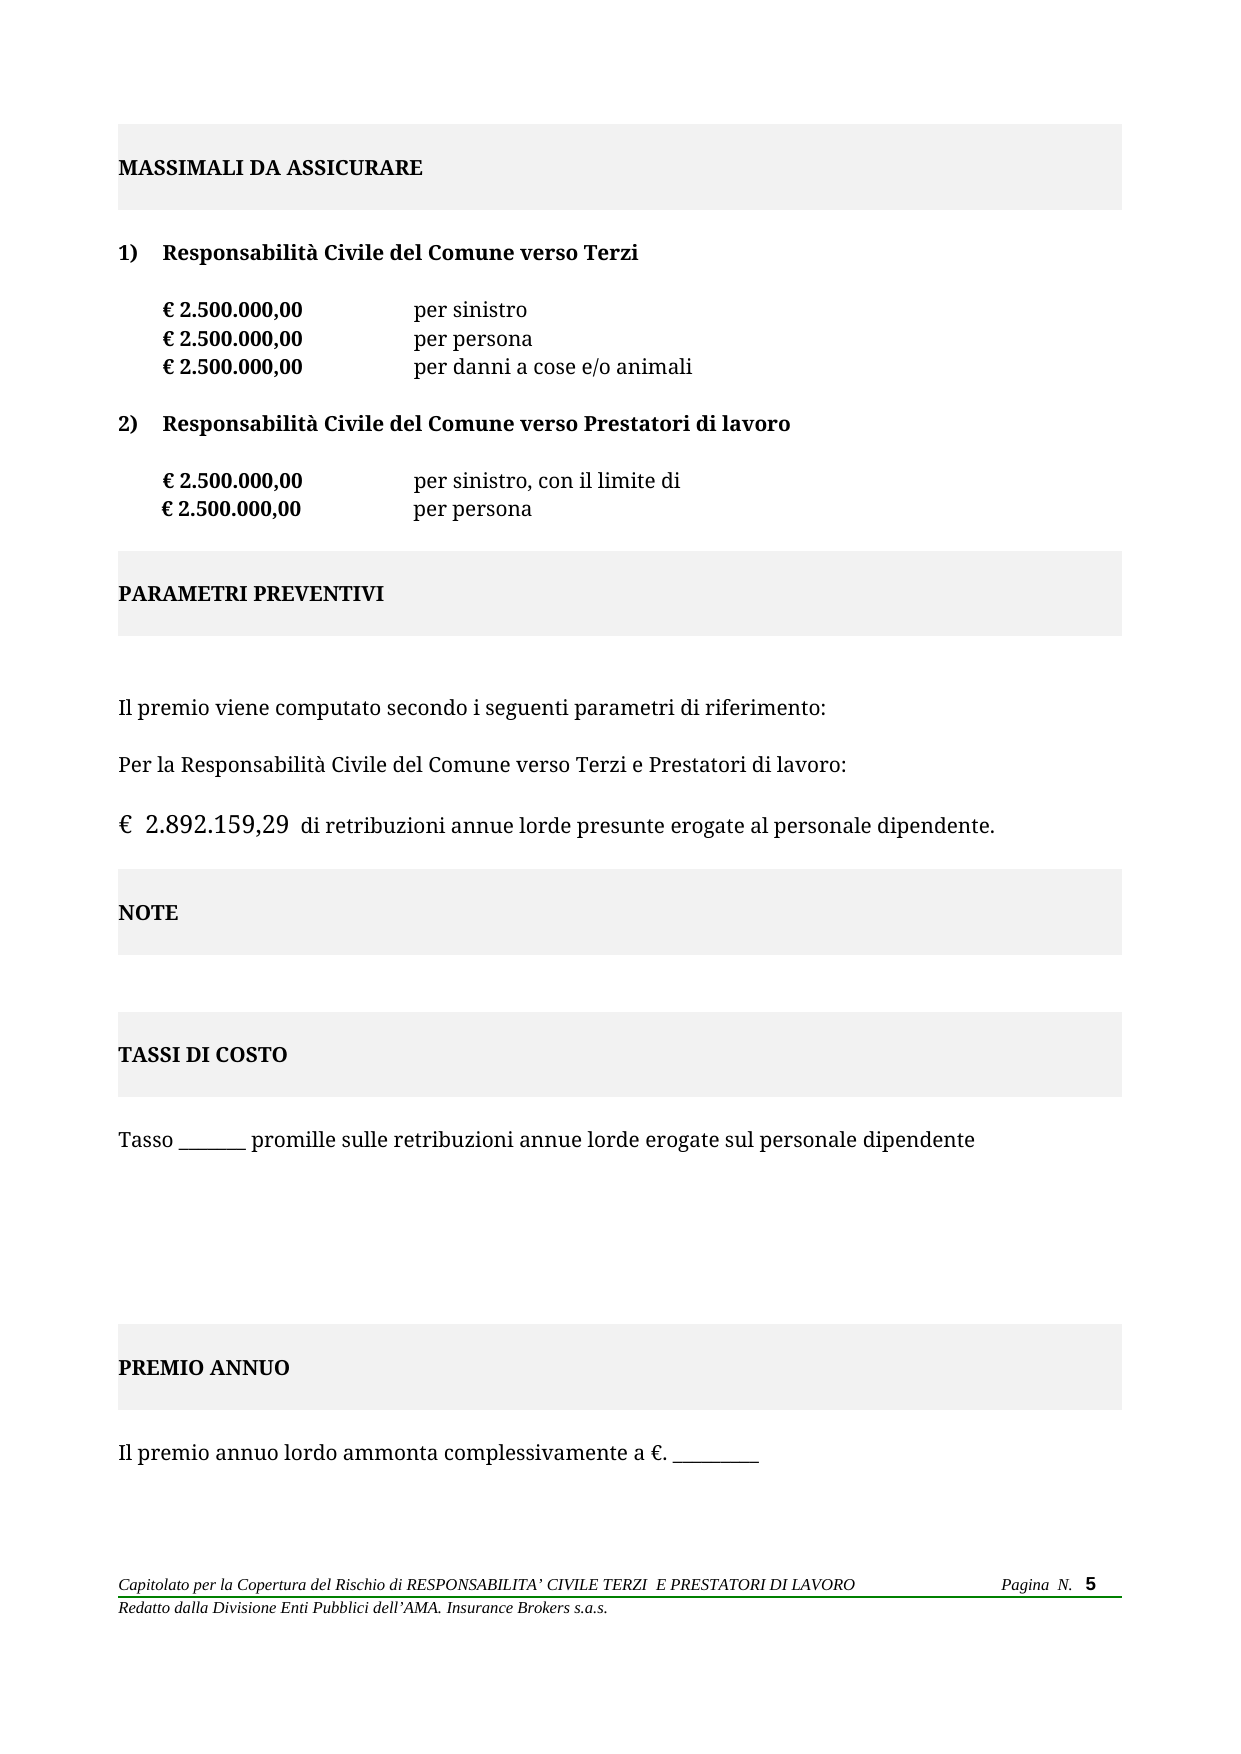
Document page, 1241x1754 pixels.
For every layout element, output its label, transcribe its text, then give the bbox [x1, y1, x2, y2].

text Tasso _______ promille sulle retribuzioni annue lorde erogate sul personale dipendente [118, 1126, 1122, 1154]
subtitle PREMIO ANNUO [118, 1353, 1122, 1381]
text € 2.500.000,00 per sinistro [118, 295, 1122, 324]
text Il premio annuo lordo ammonta complessivamente a €. _________ [118, 1438, 1122, 1467]
subtitle TASSI DI COSTO [118, 1040, 1122, 1069]
text 2) Responsabilità Civile del Comune verso Prestatori di lavoro [118, 409, 1122, 437]
text € 2.500.000,00 per sinistro, con il limite di [118, 466, 1122, 494]
text € 2.500.000,00 per persona [156, 494, 1122, 523]
text € 2.892.159,29 di retribuzioni annue lorde presunte erogate al personale dipendente. [118, 807, 1122, 841]
text Per la Responsabilità Civile del Comune verso Terzi e Prestatori di lavoro: [118, 750, 1122, 779]
subtitle PARAMETRI PREVENTIVI [118, 579, 1122, 608]
text € 2.500.000,00 per danni a cose e/o animali [118, 352, 1122, 381]
subtitle NOTE [118, 898, 1122, 926]
text Il premio viene computato secondo i seguenti parametri di riferimento: [118, 693, 1122, 722]
subtitle MASSIMALI DA ASSICURARE [118, 153, 1122, 181]
text € 2.500.000,00 per persona [118, 324, 1122, 352]
text 1) Responsabilità Civile del Comune verso Terzi [118, 238, 1122, 267]
